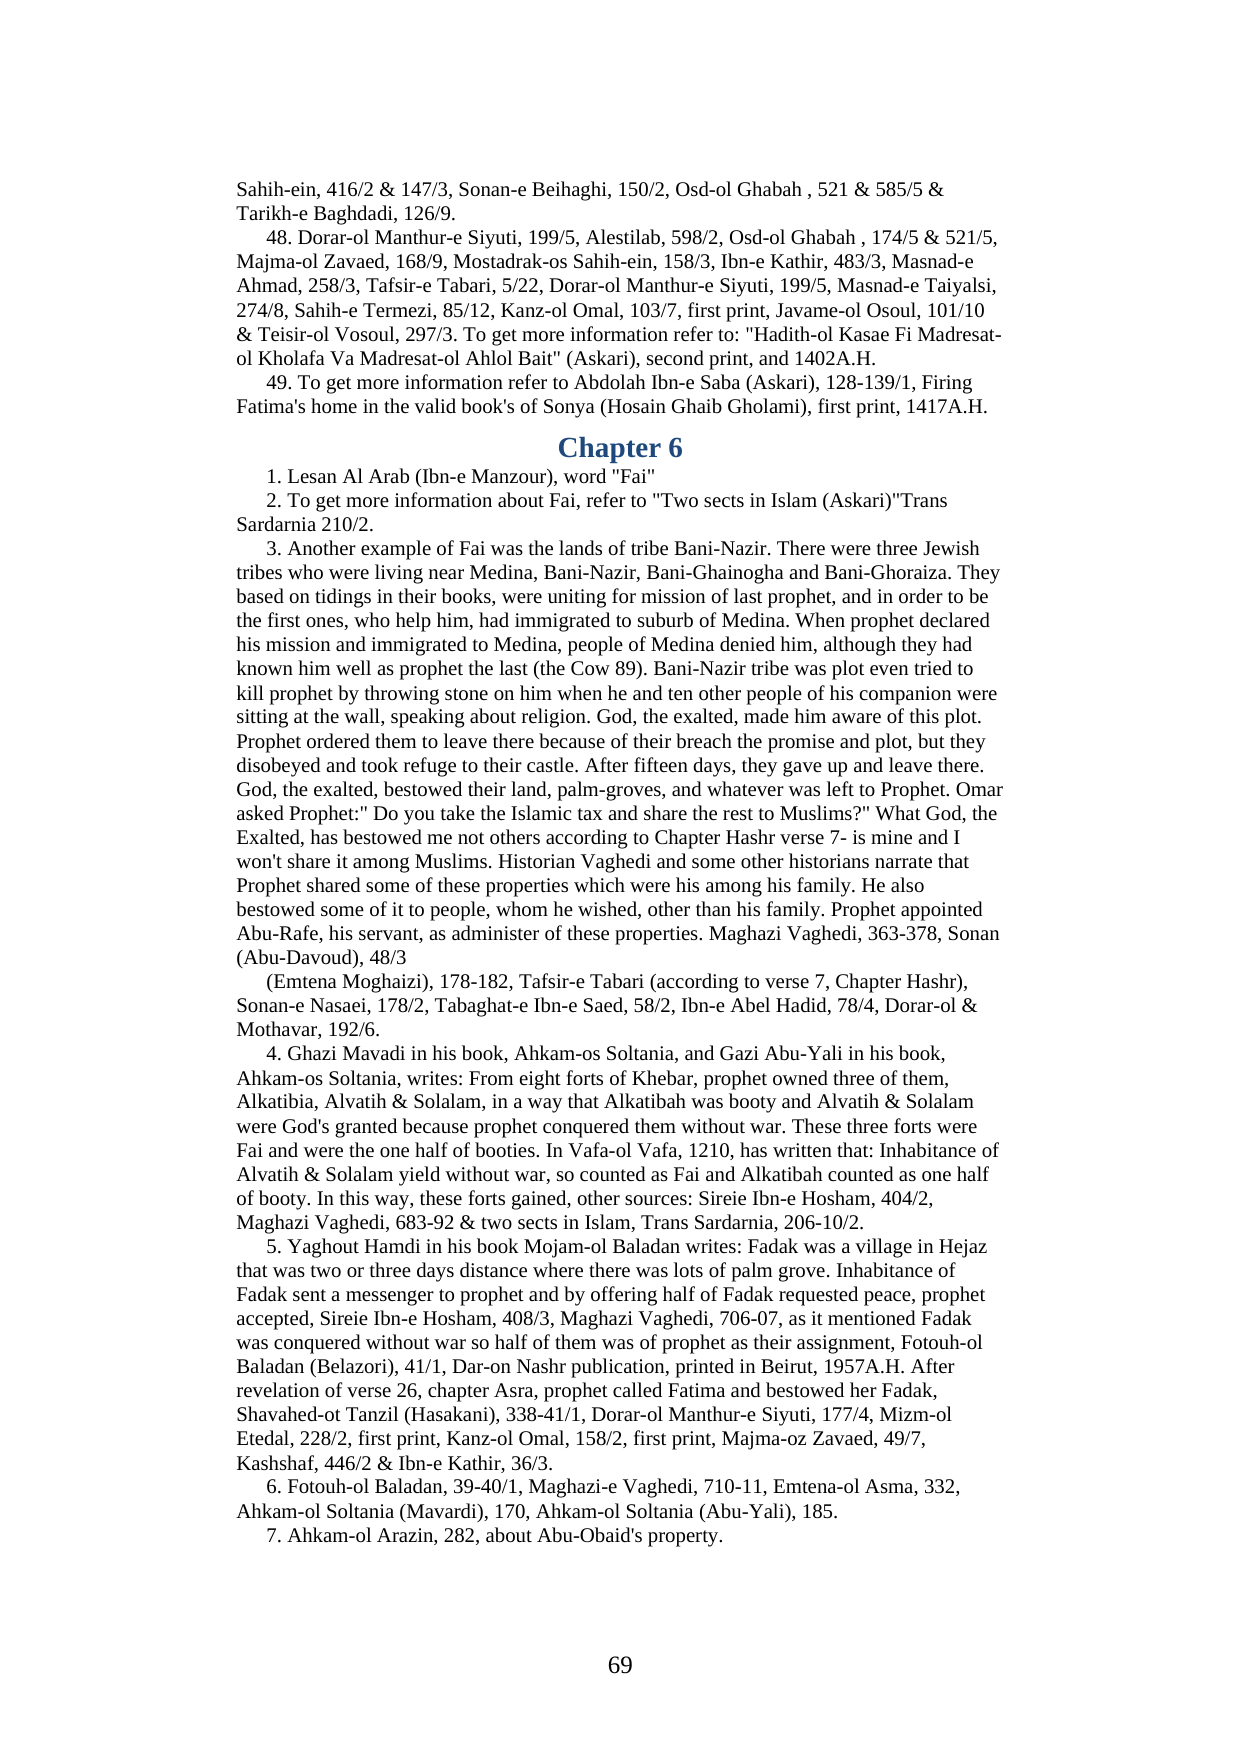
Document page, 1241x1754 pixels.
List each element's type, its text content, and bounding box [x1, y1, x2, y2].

text (Emtena Moghaizi), 178-182, Tafsir-e Tabari (according to verse 7, Chapter Hashr), Sonan-e Nasaei, 178/2, Tabaghat-e Ibn-e Saed, 58/2, Ibn-e Abel Hadid, 78/4, Dorar-ol & Mothavar, 192/6. [236, 969, 1004, 1041]
text 7. Ahkam-ol Arazin, 282, about Abu-Obaid's property. [236, 1523, 1004, 1547]
text 4. Ghazi Mavadi in his book, Ahkam-os Soltania, and Gazi Abu-Yali in his book, Ahkam-os Soltania, writes: From eight forts of Khebar, prophet owned three of them, Alkatibia, Alvatih & Solalam, in a way that Alkatibah was booty and Alvatih & Solalam were God's granted because prophet conquered them without war. These three forts were Fai and were the one half of booties. In Vafa-ol Vafa, 1210, has written that: Inhabitance of Alvatih & Solalam yield without war, so counted as Fai and Alkatibah counted as one half of booty. In this way, these forts gained, other sources: Sireie Ibn-e Hosham, 404/2, Maghazi Vaghedi, 683-92 & two sects in Islam, Trans Sardarnia, 206-10/2. [236, 1041, 1004, 1234]
text 6. Fotouh-ol Baladan, 39-40/1, Maghazi-e Vaghedi, 710-11, Emtena-ol Asma, 332, Ahkam-ol Soltania (Mavardi), 170, Ahkam-ol Soltania (Abu-Yali), 185. [236, 1474, 1004, 1523]
text 1. Lesan Al Arab (Ibn-e Manzour), word "Fai" [236, 464, 1004, 488]
text 3. Another example of Fai was the lands of tribe Bani-Nazir. There were three Jewish tribes who were living near Medina, Bani-Nazir, Bani-Ghainogha and Bani-Ghoraiza. They based on tidings in their books, were uniting for mission of last prophet, and in order to be the first ones, who help him, had immigrated to suburb of Medina. When prophet declared his mission and immigrated to Medina, people of Medina denied him, although they had known him well as prophet the last (the Cow 89). Bani-Nazir tribe was plot even tried to kill prophet by throwing stone on him when he and ten other people of his companion were sitting at the wall, speaking about religion. God, the exalted, made him aware of this plot. Prophet ordered them to leave there because of their breach the promise and plot, but they disobeyed and took refuge to their castle. After fifteen days, they gave up and leave there. God, the exalted, bestowed their land, palm-groves, and whatever was left to Prophet. Omar asked Prophet:" Do you take the Islamic tax and share the rest to Muslims?" What God, the Exalted, has bestowed me not others according to Chapter Hashr verse 7- is mine and I won't share it among Muslims. Historian Vaghedi and some other historians narrate that Prophet shared some of these properties which were his among his family. He also bestowed some of it to people, whom he wished, other than his family. Prophet appointed Abu-Rafe, his servant, as administer of these properties. Maghazi Vaghedi, 363-378, Sonan (Abu-Davoud), 48/3 [236, 536, 1004, 969]
text 49. To get more information refer to Abdolah Ibn-e Saba (Askari), 128-139/1, Firing Fatima's home in the valid book's of Sonya (Hosain Ghaib Gholami), first print, 1417A.H. [236, 370, 1004, 418]
text 48. Dorar-ol Manthur-e Siyuti, 199/5, Alestilab, 598/2, Osd-ol Ghabah , 174/5 & 521/5, Majma-ol Zavaed, 168/9, Mostadrak-os Sahih-ein, 158/3, Ibn-e Kathir, 483/3, Masnad-e Ahmad, 258/3, Tafsir-e Tabari, 5/22, Dorar-ol Manthur-e Siyuti, 199/5, Masnad-e Taiyalsi, 274/8, Sahih-e Termezi, 85/12, Kanz-ol Omal, 103/7, first print, Javame-ol Osoul, 101/10 & Teisir-ol Vosoul, 297/3. To get more information refer to: "Hadith-ol Kasae Fi Madresat-ol Kholafa Va Madresat-ol Ahlol Bait" (Askari), second print, and 1402A.H. [236, 225, 1004, 370]
text 5. Yaghout Hamdi in his book Mojam-ol Baladan writes: Fadak was a village in Hejaz that was two or three days distance where there was lots of palm grove. Inhabitance of Fadak sent a messenger to prophet and by offering half of Fadak requested peace, prophet accepted, Sireie Ibn-e Hosham, 408/3, Maghazi Vaghedi, 706-07, as it mentioned Fadak was conquered without war so half of them was of prophet as their assignment, Fotouh-ol Baladan (Belazori), 41/1, Dar-on Nashr publication, printed in Beirut, 1957A.H. After revelation of verse 26, chapter Asra, prophet called Fatima and bestowed her Fadak, Shavahed-ot Tanzil (Hasakani), 338-41/1, Dorar-ol Manthur-e Siyuti, 177/4, Mizm-ol Etedal, 228/2, first print, Kanz-ol Omal, 158/2, first print, Majma-oz Zavaed, 49/7, Kashshaf, 446/2 & Ibn-e Kathir, 36/3. [236, 1234, 1004, 1474]
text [236, 177, 1004, 225]
text 2. To get more information about Fai, refer to "Two sects in Islam (Askari)"Trans Sardarnia 210/2. [236, 488, 1004, 536]
subtitle Chapter 6 [236, 430, 1004, 464]
